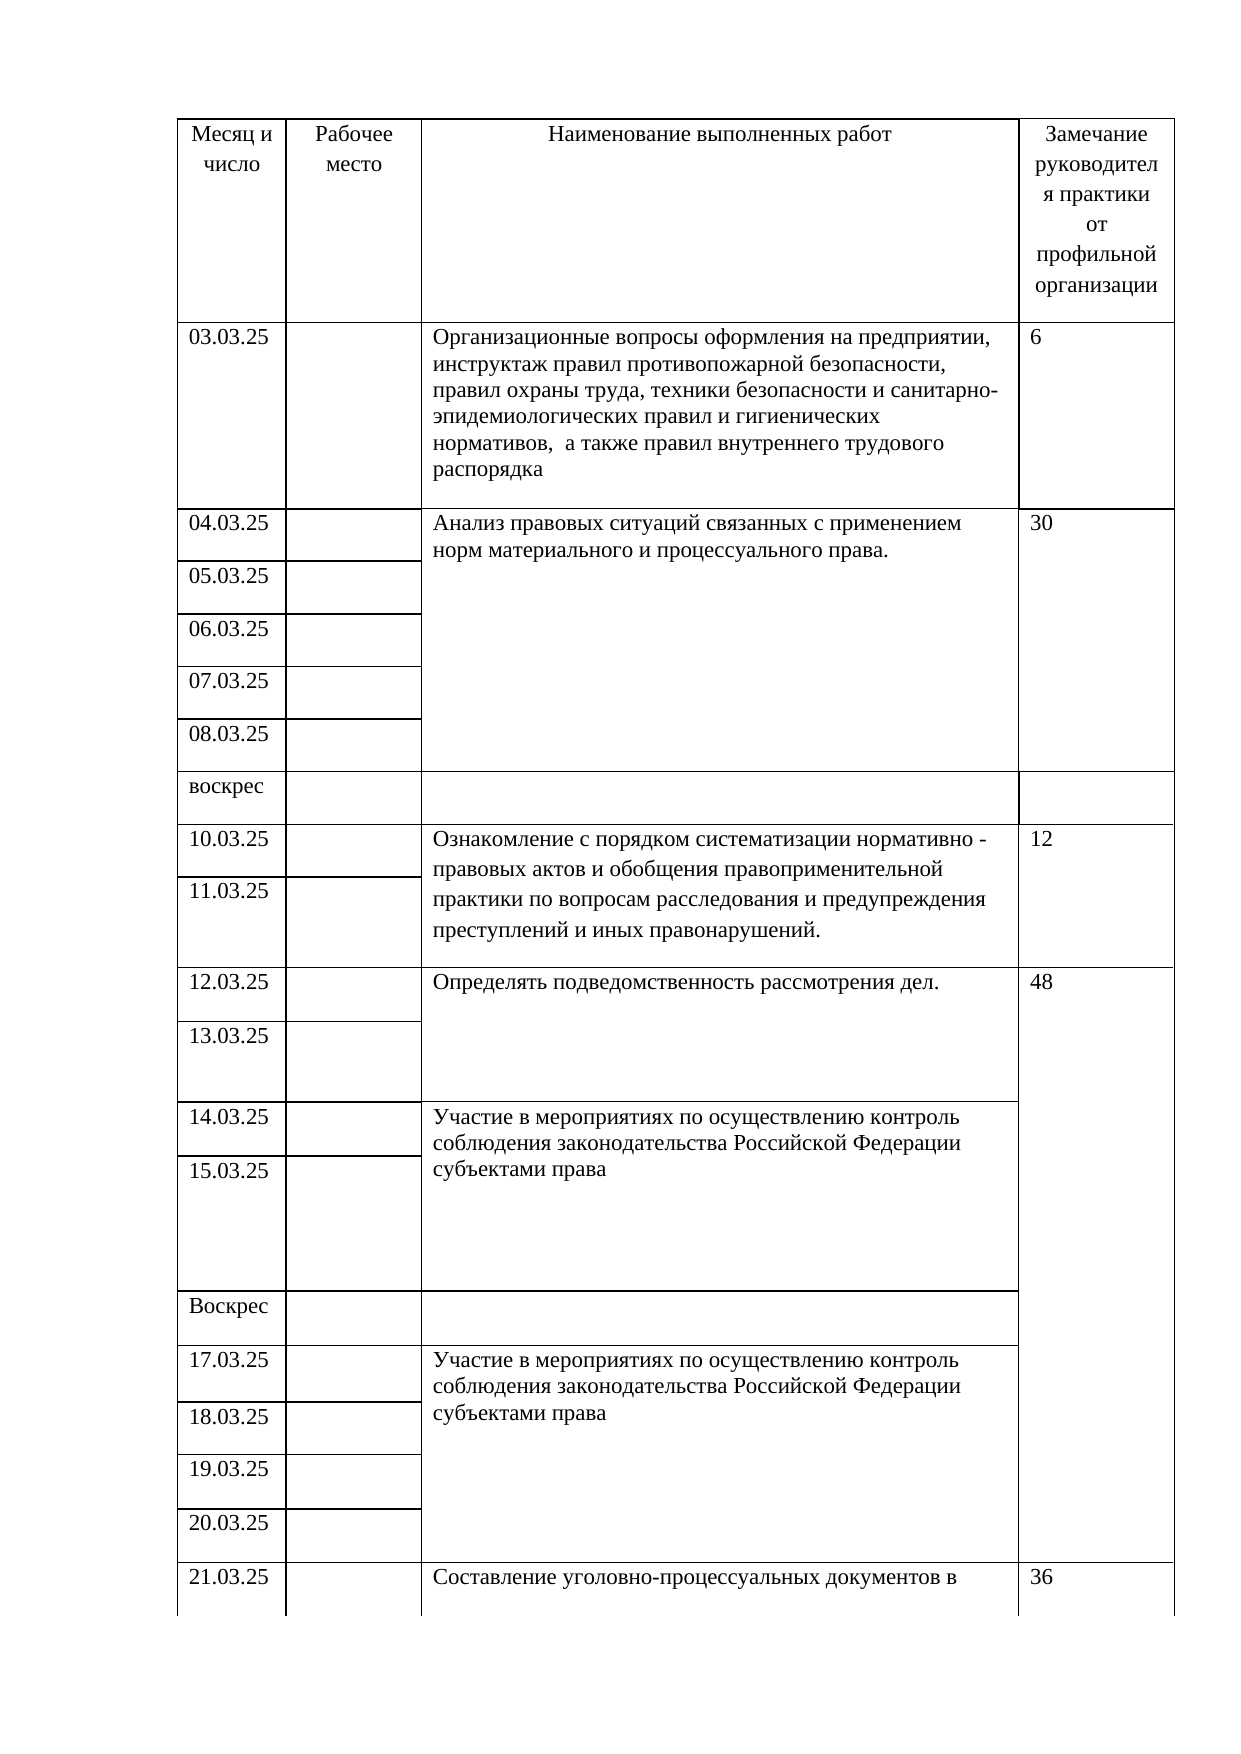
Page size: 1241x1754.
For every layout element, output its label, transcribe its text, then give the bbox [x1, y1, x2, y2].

table_cell [287, 1157, 421, 1290]
table_cell [287, 1563, 421, 1616]
table_cell 05.03.25 [178, 562, 285, 613]
table_cell [287, 720, 421, 771]
table_cell [1020, 772, 1174, 823]
table_cell [287, 1455, 421, 1508]
table_cell [287, 878, 421, 967]
table_cell [287, 510, 421, 560]
table_cell 06.03.25 [178, 615, 285, 666]
table_cell [287, 667, 421, 718]
table_cell [287, 323, 421, 508]
table_cell 13.03.25 [178, 1022, 285, 1101]
table_header Рабочее место [287, 120, 421, 322]
table_cell 12.03.25 [178, 968, 285, 1021]
table_header Наименование выполненных работ [422, 120, 1018, 322]
table_cell Участие в мероприятиях по осуществлению контроль соблюдения законодательства Российской Федерации субъектами права [422, 1102, 1018, 1290]
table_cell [422, 1563, 1018, 1616]
table_header Месяц и число [178, 120, 285, 322]
table_cell [287, 968, 421, 1021]
table_cell [287, 1292, 421, 1344]
table_cell 15.03.25 [178, 1157, 285, 1290]
table_cell [422, 772, 1018, 823]
table_cell [287, 1510, 421, 1562]
table_cell 08.03.25 [178, 720, 285, 771]
table_cell [287, 772, 421, 823]
table_cell [287, 615, 421, 666]
table_cell 10.03.25 [178, 825, 285, 876]
table_cell Анализ правовых ситуаций связанных с применением норм материального и процессуального права. [422, 509, 1018, 771]
table_cell Воскрес [178, 1292, 285, 1344]
table_cell [287, 1103, 421, 1155]
table_cell [287, 1403, 421, 1454]
table_cell Участие в мероприятиях по осуществлению контроль соблюдения законодательства Российской Федерации субъектами права [422, 1346, 1018, 1562]
table_cell Определять подведомственность рассмотрения дел. [422, 968, 1018, 1101]
table_cell воскрес [178, 772, 285, 823]
table_cell Ознакомление с порядком систематизации нормативно - правовых актов и обобщения правоприменительной практики по вопросам расследования и предупреждения преступлений и иных правонарушений. [422, 825, 1018, 967]
table_cell 11.03.25 [178, 878, 285, 967]
table_cell 30 [1019, 510, 1174, 771]
table_cell 04.03.25 [178, 510, 285, 560]
table_cell 03.03.25 [178, 323, 285, 508]
table_cell 17.03.25 [178, 1346, 285, 1401]
table_cell 6 [1020, 323, 1174, 508]
table_cell [287, 825, 421, 876]
table_cell 18.03.25 [178, 1403, 285, 1454]
table_cell 19.03.25 [178, 1455, 285, 1508]
table_cell [287, 562, 421, 613]
table_cell 07.03.25 [178, 667, 285, 718]
table_cell [287, 1346, 421, 1401]
table_cell 21.03.25 [178, 1563, 285, 1616]
table_cell [422, 1292, 1018, 1344]
table_cell 14.03.25 [178, 1103, 285, 1155]
table_cell 12 [1019, 824, 1174, 967]
table_cell 36 [1019, 1562, 1174, 1616]
table_cell [287, 1022, 421, 1101]
table_cell 48 [1019, 967, 1174, 1562]
table_cell 20.03.25 [178, 1510, 285, 1562]
table_cell Организационные вопросы оформления на предприятии, инструктаж правил противопожарной безопасности, правил охраны труда, техники безопасности и санитарно-эпидемиологических правил и гигиенических нормативов, а также правил внутреннего трудового распорядка [422, 323, 1018, 508]
table_header Замечание руководителя практики от профильной организации [1020, 119, 1174, 322]
